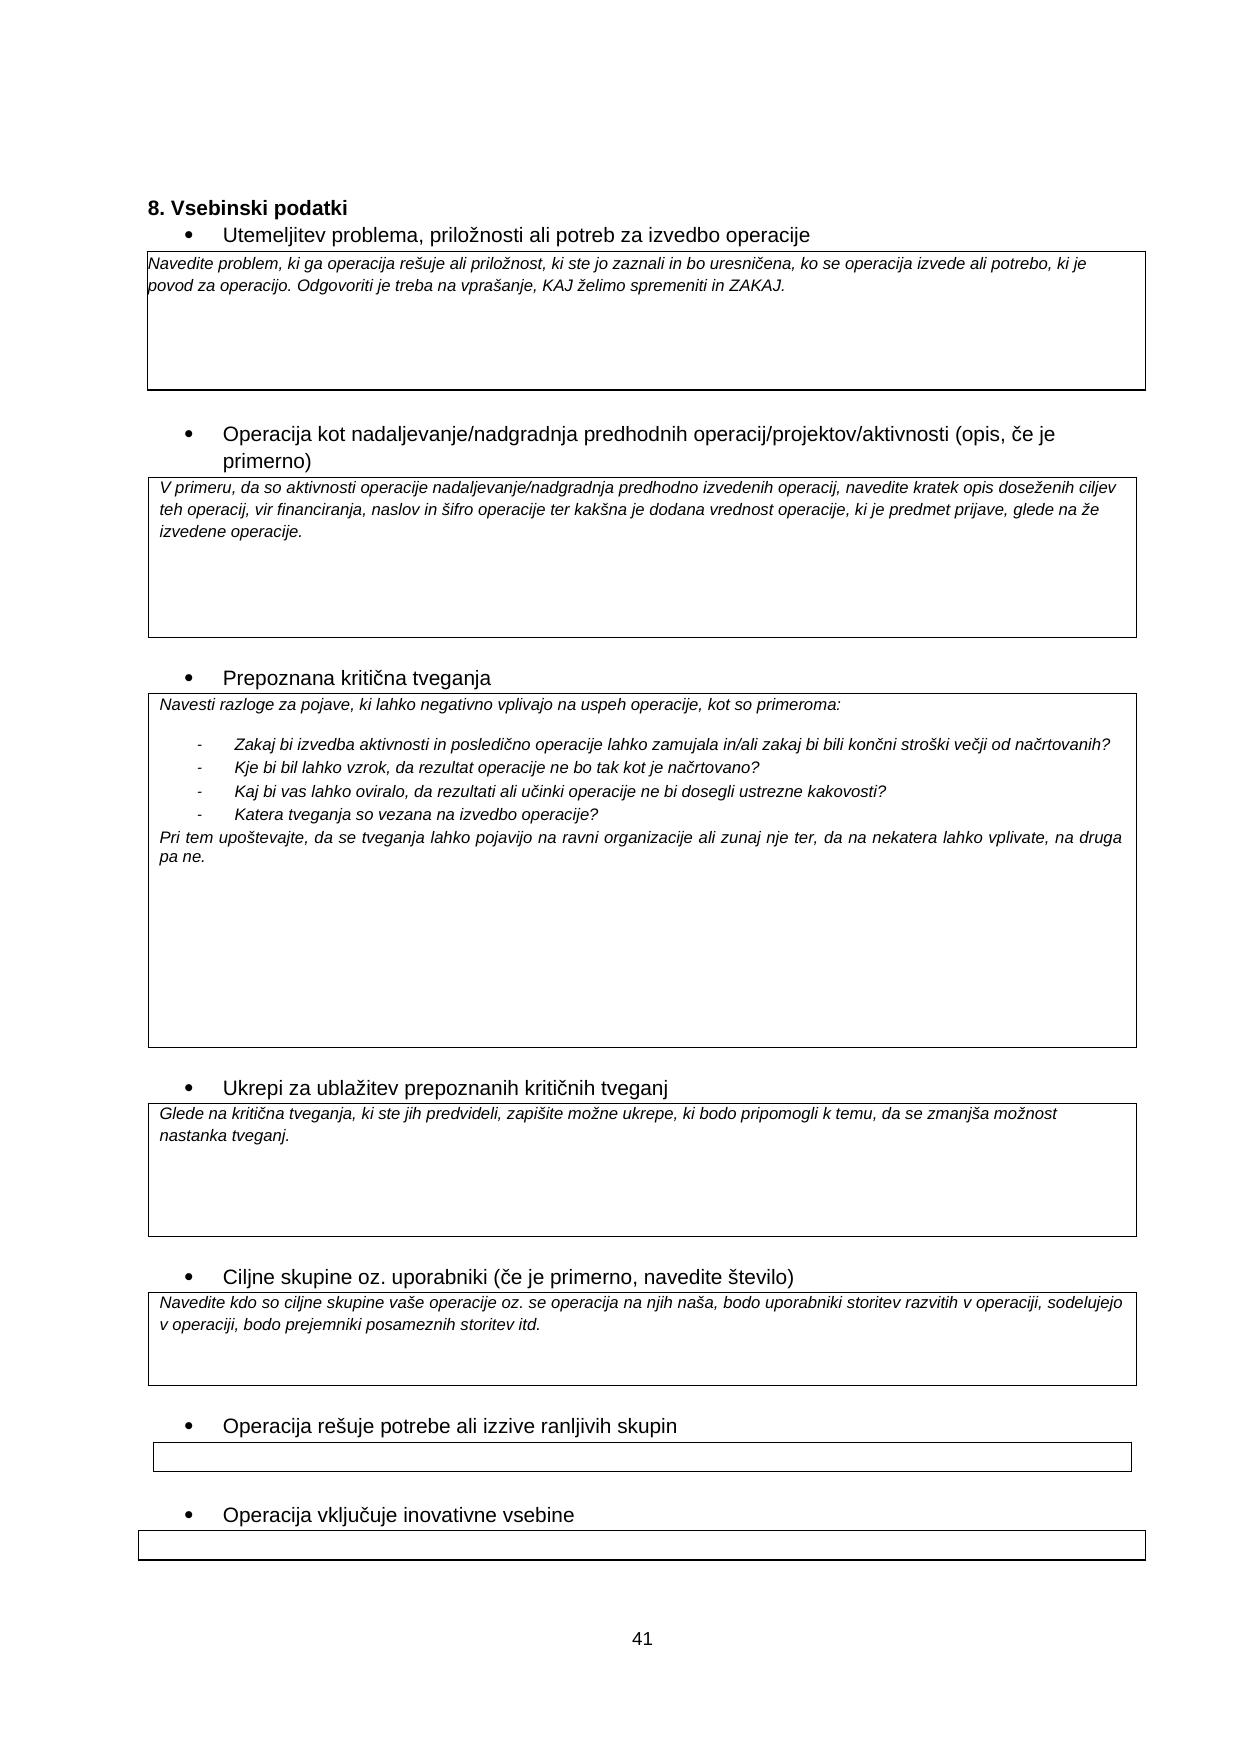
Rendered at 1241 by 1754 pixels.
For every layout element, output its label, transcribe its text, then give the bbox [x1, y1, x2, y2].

list Operacija kot nadaljevanje/nadgradnja predhodnih operacij/projektov/aktivnosti (opis, če je primerno) [185, 422, 1137, 473]
table_header Glede na kritična tveganja, ki ste jih predvideli, zapišite možne ukrepe, ki bodo pripomogli k temu, da se zmanjša možnost nastanka tveganj. [149, 1104, 1136, 1236]
list Operacija rešuje potrebe ali izzive ranljivih skupin [185, 1414, 1137, 1438]
list Utemeljitev problema, priložnosti ali potreb za izvedbo operacije [185, 223, 1137, 247]
list Operacija vključuje inovativne vsebine [185, 1503, 1137, 1527]
list Ciljne skupine oz. uporabniki (če je primerno, navedite število) [185, 1264, 1137, 1288]
table_header V primeru, da so aktivnosti operacije nadaljevanje/nadgradnja predhodno izvedenih operacij, navedite kratek opis doseženih ciljev teh operacij, vir financiranja, naslov in šifro operacije ter kakšna je dodana vrednost operacije, ki je predmet prijave, glede na že izvedene operacije. [149, 478, 1136, 637]
text Navedite problem, ki ga operacija rešuje ali priložnost, ki ste jo zaznali in bo uresničena, ko se operacija izvede ali potrebo, ki je povod za operacijo. Odgovoriti je treba na vprašanje, KAJ želimo spremeniti in ZAKAJ. [148, 252, 1145, 295]
list Prepoznana kritična tveganja [185, 666, 1137, 690]
list Ukrepi za ublažitev prepoznanih kritičnih tveganj [185, 1075, 1137, 1099]
table_header Navesti razloge za pojave, ki lahko negativno vplivajo na uspeh operacije, kot so primeroma: Zakaj bi izvedba aktivnosti in posledično operacije lahko zamujala in/ali zakaj bi bili končni stroški večji od načrtovanih? Kje bi bil lahko vzrok, da rezultat operacije ne bo tak kot je načrtovano? Kaj bi vas lahko oviralo, da rezultati ali učinki operacije ne bi dosegli ustrezne kakovosti? Katera tveganja so vezana na izvedbo operacije? Pri tem upoštevajte, da se tveganja lahko pojavijo na ravni organizacije ali zunaj nje ter, da na nekatera lahko vplivate, na druga pa ne. [149, 694, 1136, 1047]
table_header Navedite kdo so ciljne skupine vaše operacije oz. se operacija na njih naša, bodo uporabniki storitev razvitih v operaciji, sodelujejo v operaciji, bodo prejemniki posameznih storitev itd. [149, 1293, 1136, 1385]
text 8. Vsebinski podatki [148, 195, 1137, 219]
